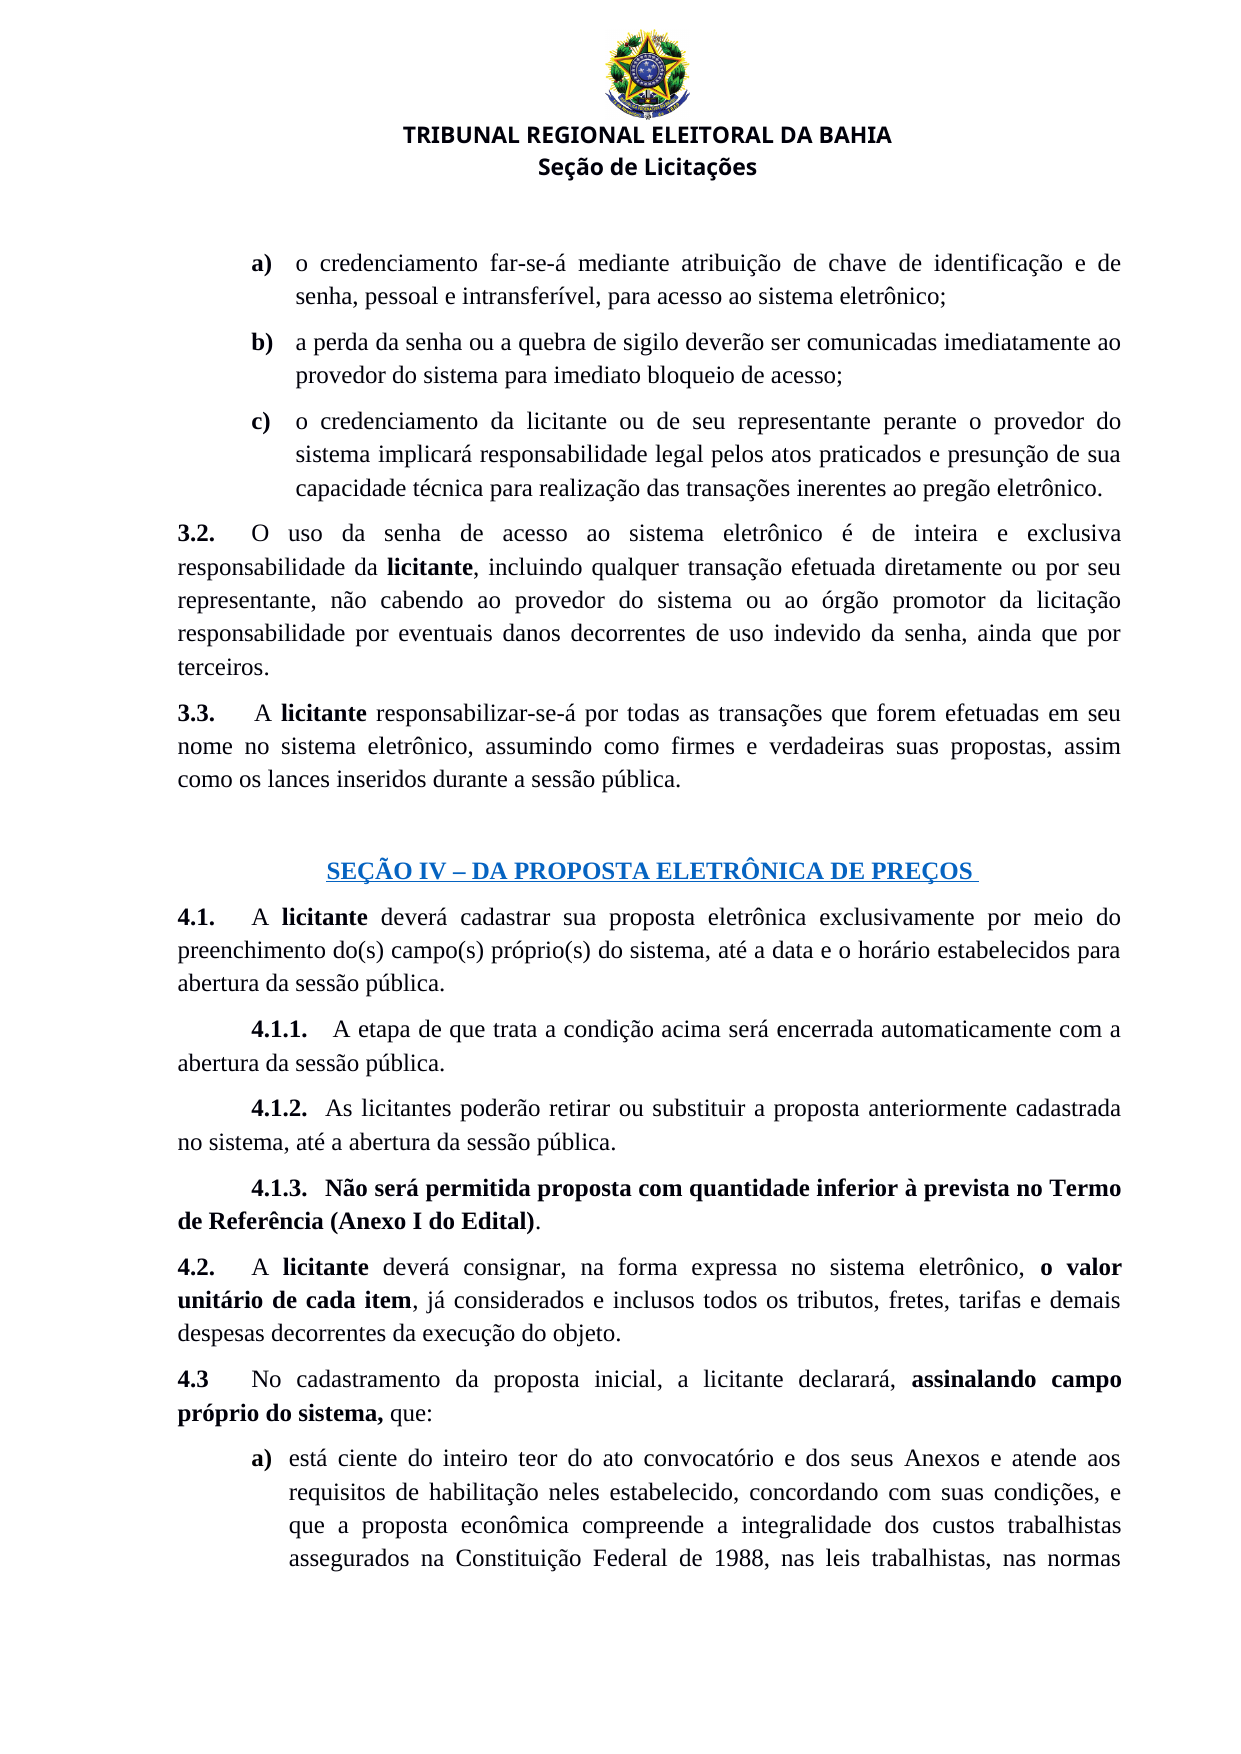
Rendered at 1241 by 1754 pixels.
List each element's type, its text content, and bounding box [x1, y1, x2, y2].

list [251, 1440, 1122, 1573]
text 4.1.1. A etapa de que trata a condição acima será encerrada automaticamente com a abertura da sessão pública. [177, 1011, 1122, 1078]
list o credenciamento da licitante ou de seu representante perante o provedor do sistema implicará responsabilidade legal pelos atos praticados e presunção de sua capacidade técnica para realização das transações inerentes ao pregão eletrônico. [251, 403, 1122, 503]
text 4.1.2. As licitantes poderão retirar ou substituir a proposta anteriormente cadastrada no sistema, até a abertura da sessão pública. [177, 1090, 1122, 1157]
list o credenciamento far-se-á mediante atribuição de chave de identificação e de senha, pessoal e intransferível, para acesso ao sistema eletrônico; [251, 244, 1122, 311]
text 4.1.3. Não será permitida proposta com quantidade inferior à prevista no Termo de Referência (Anexo I do Edital). [177, 1169, 1122, 1236]
text 3.2. O uso da senha de acesso ao sistema eletrônico é de inteira e exclusiva responsabilidade da licitante, incluindo qualquer transação efetuada diretamente ou por seu representante, não cabendo ao provedor do sistema ou ao órgão promotor da licitação responsabilidade por eventuais danos decorrentes de uso indevido da senha, ainda que por terceiros. [177, 515, 1122, 682]
text 3.3. A licitante responsabilizar-se-á por todas as transações que forem efetuadas em seu nome no sistema eletrônico, assumindo como firmes e verdadeiras suas propostas, assim como os lances inseridos durante a sessão pública. [177, 694, 1122, 794]
text SEÇÃO IV – DA PROPOSTA ELETRÔNICA DE PREÇOS [177, 853, 1122, 886]
text 4.2. A licitante deverá consignar, na forma expressa no sistema eletrônico, o valor unitário de cada item, já considerados e inclusos todos os tributos, fretes, tarifas e demais despesas decorrentes da execução do objeto. [177, 1248, 1122, 1348]
list a perda da senha ou a quebra de sigilo deverão ser comunicadas imediatamente ao provedor do sistema para imediato bloqueio de acesso; [251, 323, 1122, 390]
text 4.1. A licitante deverá cadastrar sua proposta eletrônica exclusivamente por meio do preenchimento do(s) campo(s) próprio(s) do sistema, até a data e o horário estabelecidos para abertura da sessão pública. [177, 898, 1122, 998]
text 4.3 No cadastramento da proposta inicial, a licitante declarará, assinalando campo próprio do sistema, que: [177, 1361, 1122, 1428]
